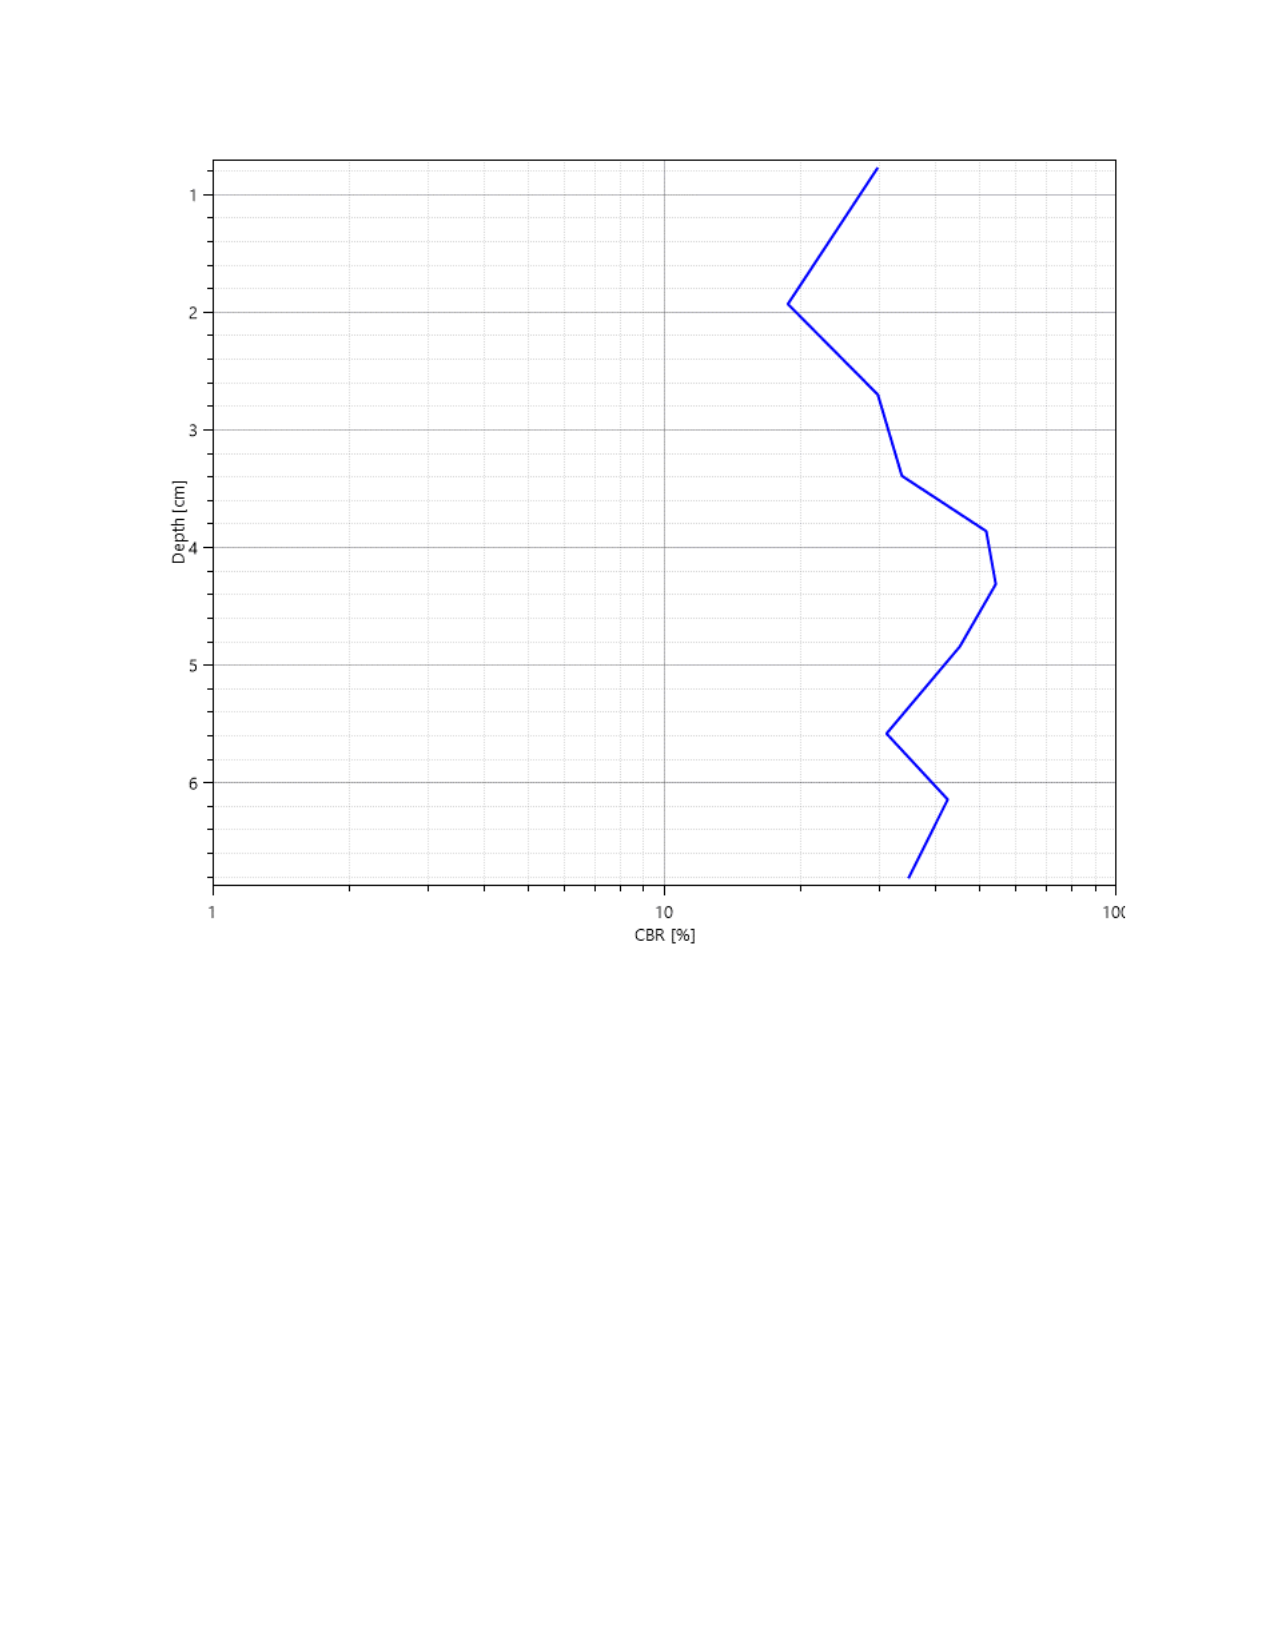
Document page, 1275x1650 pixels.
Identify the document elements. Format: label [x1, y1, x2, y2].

picture [150, 150, 1125, 961]
